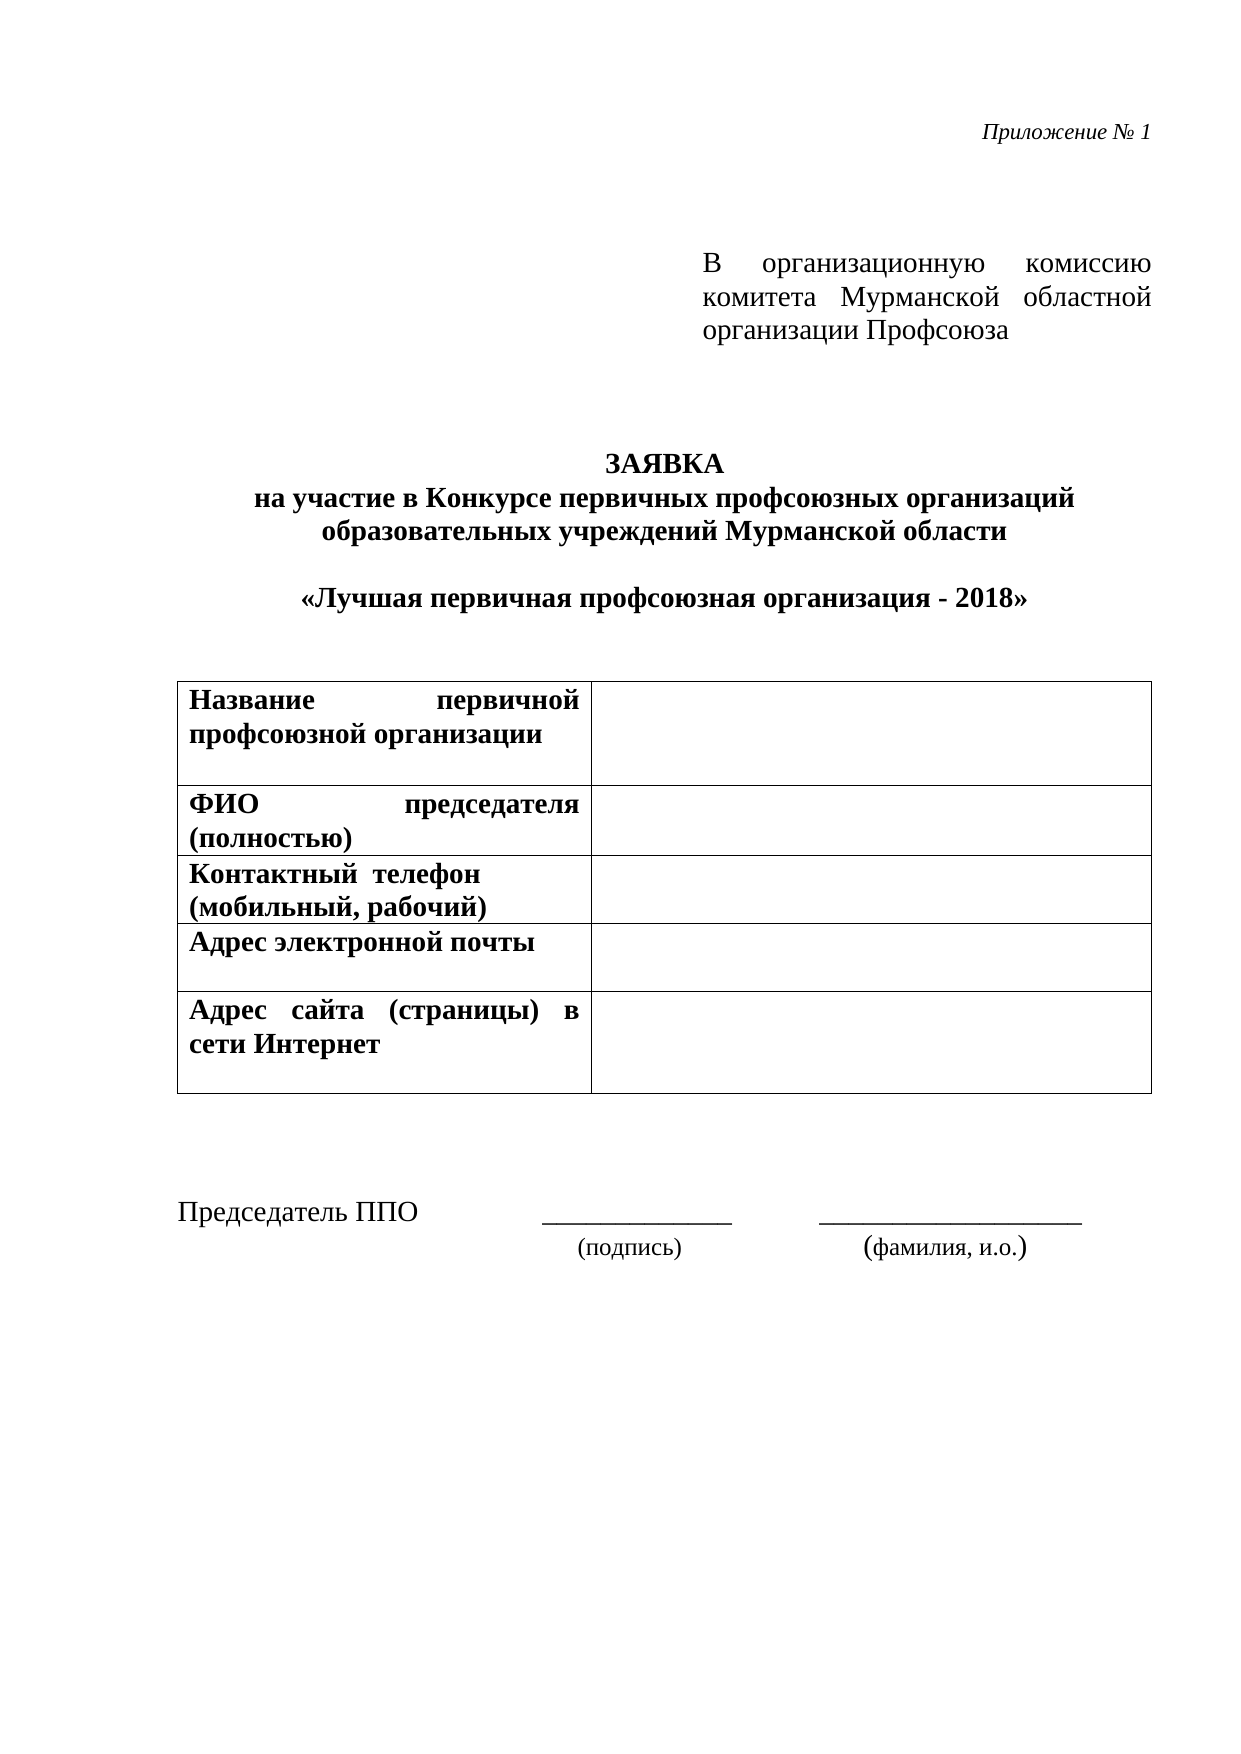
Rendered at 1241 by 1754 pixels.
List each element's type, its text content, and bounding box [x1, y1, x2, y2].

text В организационную комиссию комитета Мурманской областной организации Профсоюза [702, 245, 1152, 346]
table_header Название первичной профсоюзной организации [178, 682, 591, 785]
table_cell Адрес сайта (страницы) в сети Интернет [178, 992, 591, 1093]
text «Лучшая первичная профсоюзная организация - 2018» [177, 581, 1152, 614]
table_cell [592, 856, 1151, 923]
table_cell ФИО председателя (полностью) [178, 786, 591, 855]
table_header [592, 682, 1151, 785]
text Председатель ППО _____________ __________________ [177, 1194, 1152, 1228]
table_cell [592, 924, 1151, 991]
table_cell Адрес электронной почты [178, 924, 591, 991]
text ЗАЯВКА [177, 446, 1152, 480]
text (подпись) (фамилия, и.о.) [177, 1228, 1152, 1262]
text Приложение № 1 [177, 118, 1152, 144]
table_cell [592, 992, 1151, 1093]
table_cell [592, 786, 1151, 855]
text на участие в Конкурсе первичных профсоюзных организаций образовательных учреждений Мурманской области [177, 480, 1152, 547]
table_cell Контактный телефон (мобильный, рабочий) [178, 856, 591, 923]
